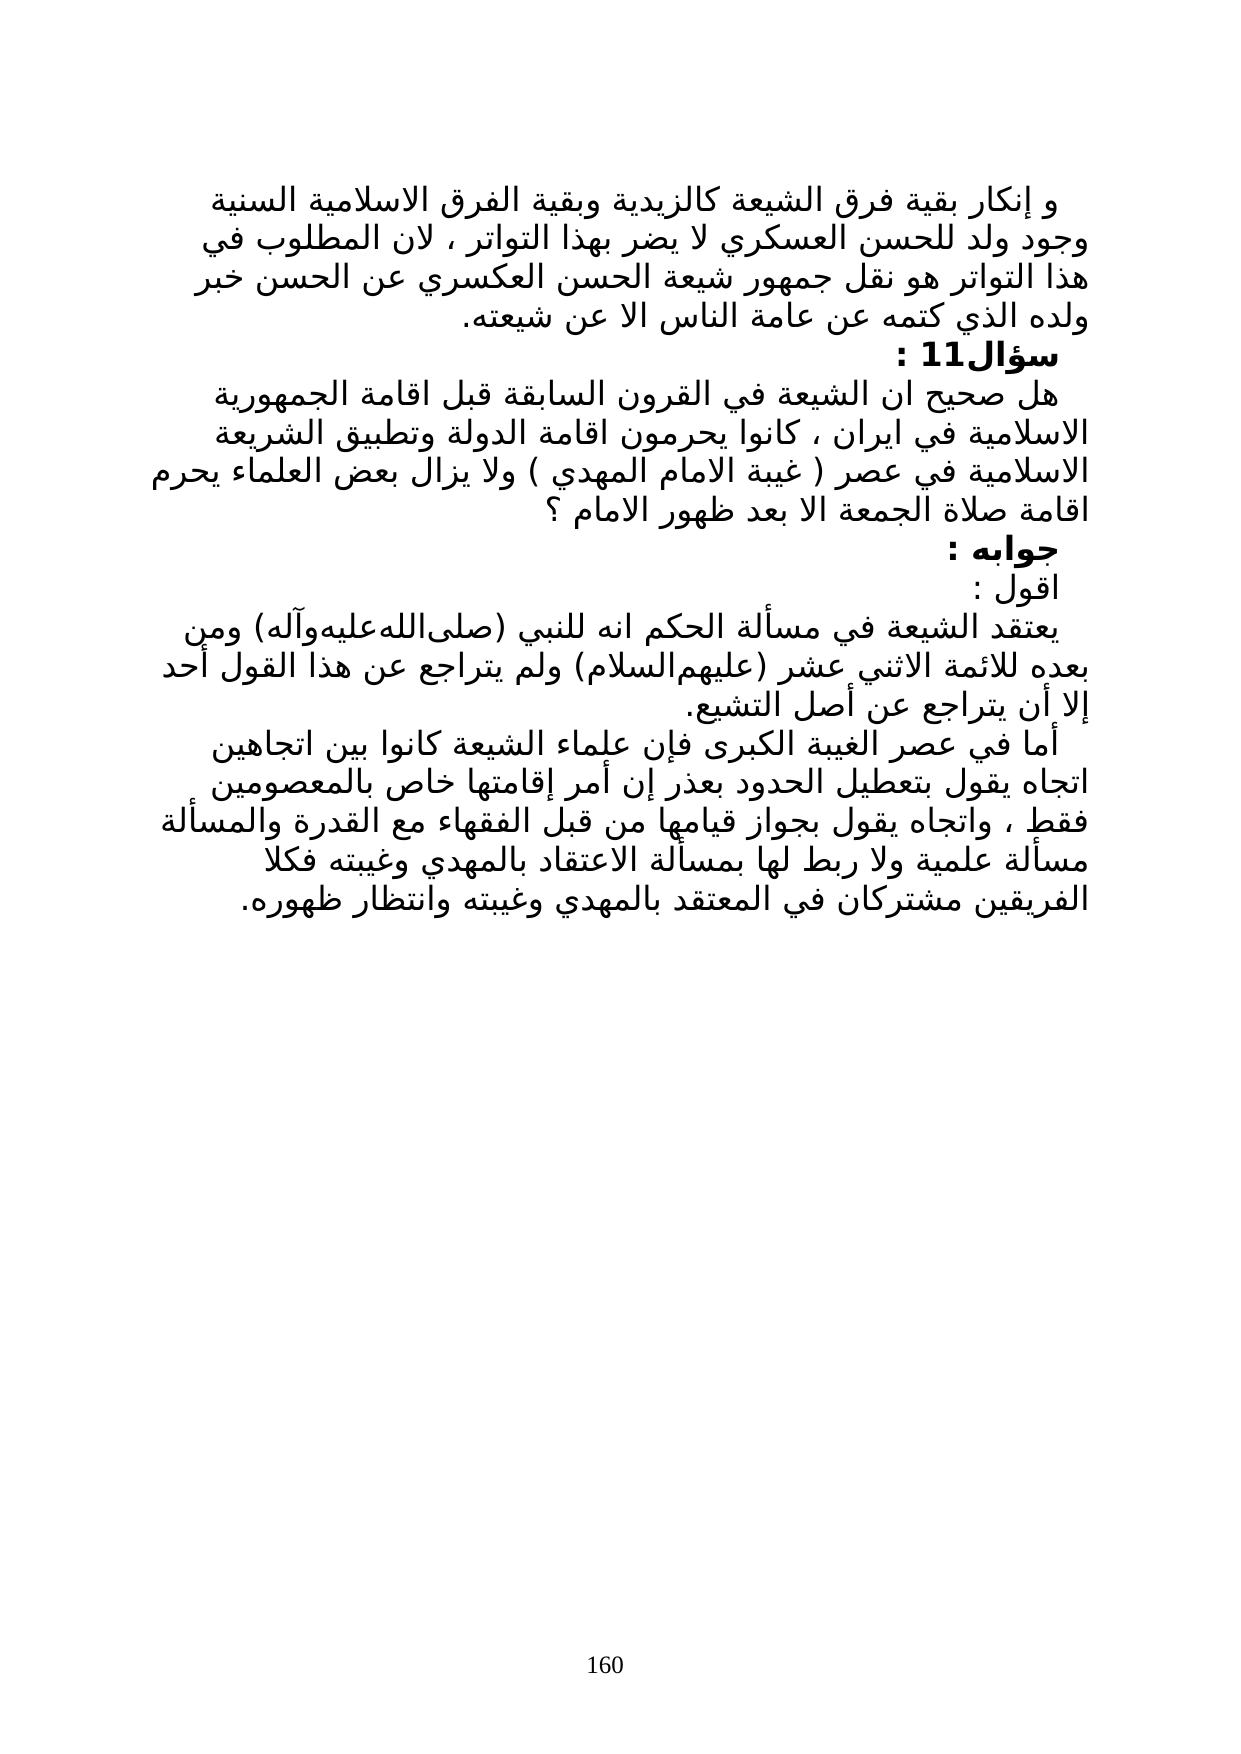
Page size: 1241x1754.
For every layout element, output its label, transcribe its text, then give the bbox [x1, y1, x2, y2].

text سؤال11 : [150, 335, 1090, 374]
text أما في عصر الغيبة الكبرى فإن علماء الشيعة كانوا بين اتجاهين اتجاه يقول بتعطيل الحدود بعذر إن أمر إقامتها خاص بالمعصومين فقط ، واتجاه يقول بجواز قيامها من قبل الفقهاء مع القدرة والمسألة مسألة علمية ولا ربط لها بمسألة الاعتقاد بالمهدي وغيبته فكلا الفريقين مشتركان في المعتقد بالمهدي وغيبته وانتظار ظهوره. [150, 724, 1090, 918]
text جوابه : [150, 530, 1090, 568]
text هل صحيح ان الشيعة في القرون السابقة قبل اقامة الجمهورية الاسلامية في ايران ، كانوا يحرمون اقامة الدولة وتطبيق الشريعة الاسلامية في عصر ( غيبة الامام المهدي ) ولا يزال بعض العلماء يحرم اقامة صلاة الجمعة الا بعد ظهور الامام ؟ [150, 374, 1090, 530]
text يعتقد الشيعة في مسألة الحكم انه للنبي (صلى‌الله‌عليه‌وآله) ومن بعده للائمة الاثني عشر (عليهم‌السلام) ولم يتراجع عن هذا القول أحد إلا أن يتراجع عن أصل التشيع. [150, 607, 1090, 724]
text و إنكار بقية فرق الشيعة كالزيدية وبقية الفرق الاسلامية السنية وجود ولد للحسن العسكري لا يضر بهذا التواتر ، لان المطلوب في هذا التواتر هو نقل جمهور شيعة الحسن العكسري عن الحسن خبر ولده الذي كتمه عن عامة الناس الا عن شيعته. [150, 180, 1090, 335]
text اقول : [150, 568, 1090, 607]
